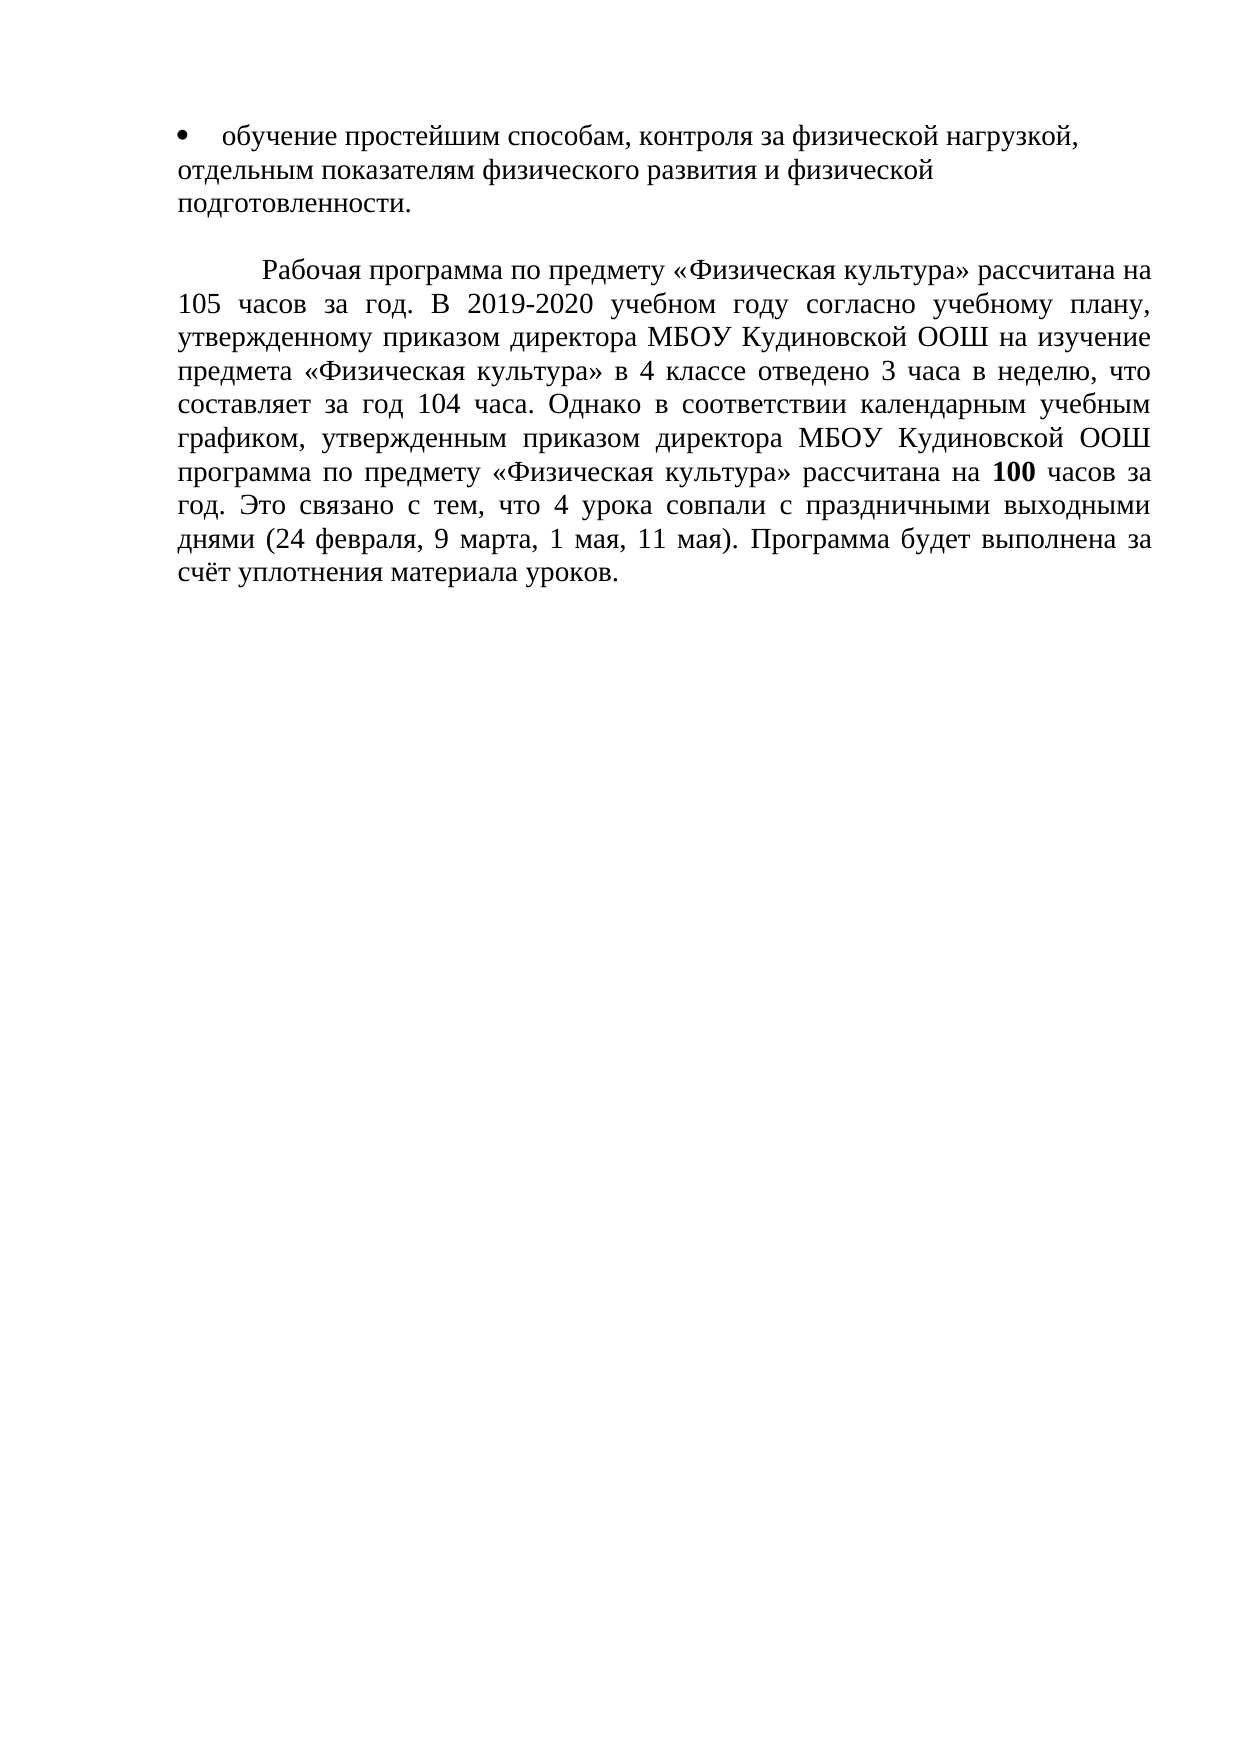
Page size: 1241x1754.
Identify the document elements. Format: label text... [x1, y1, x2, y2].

list обучение простейшим способам, контроля за физической нагрузкой, отдельным показателям физического развития и физической подготовленности. [177, 118, 1152, 219]
text Рабочая программа по предмету «Физическая культура» рассчитана на 105 часов за год. В 2019-2020 учебном году согласно учебному плану, утвержденному приказом директора МБОУ Кудиновской ООШ на изучение предмета «Физическая культура» в 4 классе отведено 3 часа в неделю, что составляет за год 104 часа. Однако в соответствии календарным учебным графиком, утвержденным приказом директора МБОУ Кудиновской ООШ программа по предмету «Физическая культура» рассчитана на 100 часов за год. Это связано с тем, что 4 урока совпали с праздничными выходными днями (24 февраля, 9 марта, 1 мая, 11 мая). Программа будет выполнена за счёт уплотнения материала уроков. [177, 252, 1152, 588]
